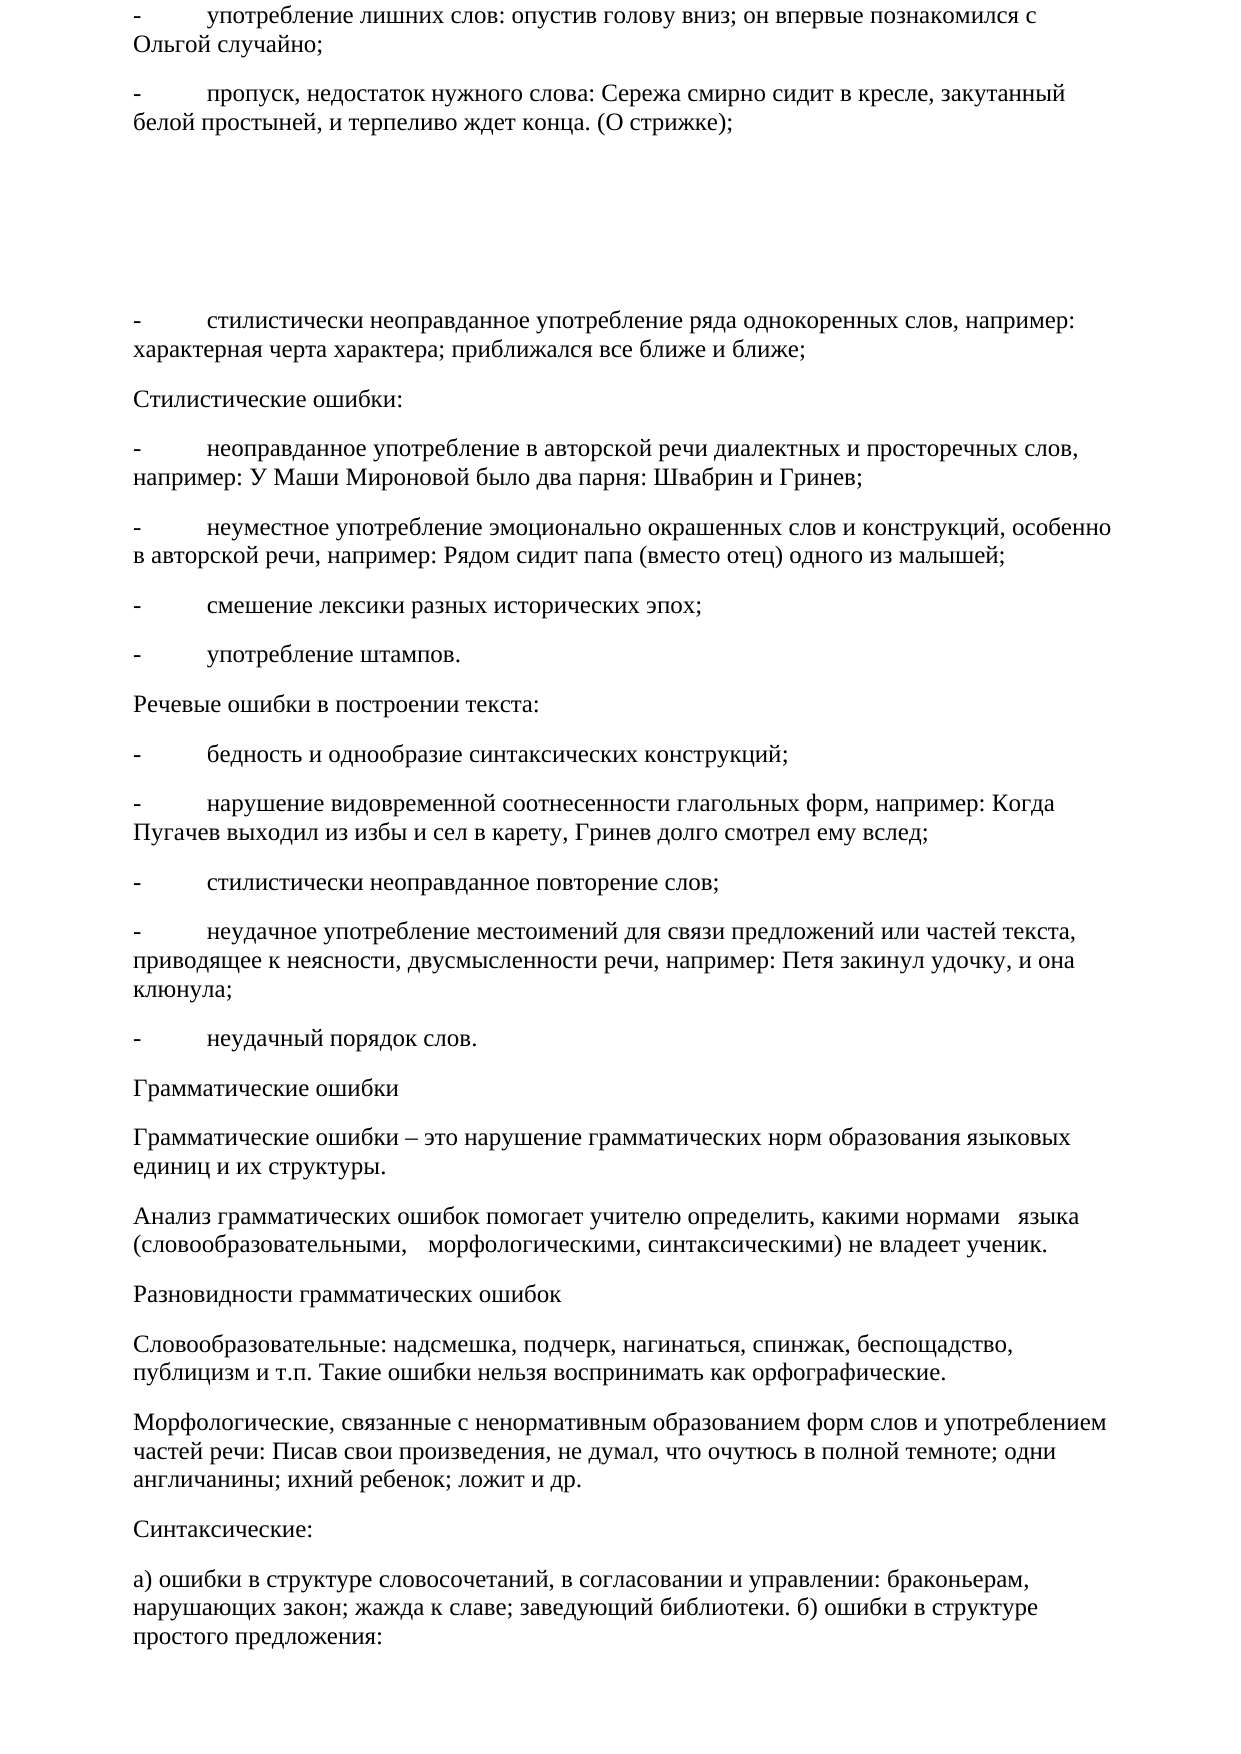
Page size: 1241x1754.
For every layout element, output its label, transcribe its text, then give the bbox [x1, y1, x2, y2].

text - неуместное употребление эмоционально окрашенных слов и конструкций, особенно в авторской речи, например: Рядом сидит папа (вместо отец) одного из малышей; [133, 512, 1119, 569]
text - бедность и однообразие синтаксических конструкций; [133, 739, 1119, 767]
text Разновидности грамматических ошибок [133, 1279, 1119, 1308]
text - неудачное употребление местоимений для связи предложений или частей текста, приводящее к неясности, двусмысленности речи, например: Петя закинул удочку, и она клюнула; [133, 916, 1119, 1002]
text - смешение лексики разных исторических эпох; [133, 590, 1119, 619]
text а) ошибки в структуре словосочетаний, в согласовании и управлении: браконьерам, нарушающих закон; жажда к славе; заведующий библиотеки. б) ошибки в структуре простого предложения: [133, 1564, 1119, 1650]
text - пропуск, недостаток нужного слова: Сережа смирно сидит в кресле, закутанный белой простыней, и терпеливо ждет конца. (О стрижке); [133, 78, 1119, 136]
text Словообразовательные: надсмешка, подчерк, нагинаться, спинжак, беспощадство, публицизм и т.п. Такие ошибки нельзя воспринимать как орфографические. [133, 1329, 1119, 1386]
text - неудачный порядок слов. [133, 1023, 1119, 1052]
text Грамматические ошибки – это нарушение грамматических норм образования языковых единиц и их структуры. [133, 1122, 1119, 1180]
text Анализ грамматических ошибок помогает учителю определить, какими нормами языка (словообразовательными, морфологическими, синтаксическими) не владеет ученик. [133, 1201, 1119, 1258]
text - неоправданное употребление в авторской речи диалектных и просторечных слов, например: У Маши Мироновой было два парня: Швабрин и Гринев; [133, 433, 1119, 491]
text - стилистически неоправданное повторение слов; [133, 867, 1119, 895]
text Грамматические ошибки [133, 1073, 1119, 1102]
text Речевые ошибки в построении текста: [133, 689, 1119, 718]
text - нарушение видовременной соотнесенности глагольных форм, например: Когда Пугачев выходил из избы и сел в карету, Гринев долго смотрел ему вслед; [133, 788, 1119, 846]
text Синтаксические: [133, 1514, 1119, 1543]
text Стилистические ошибки: [133, 384, 1119, 412]
text - употребление штампов. [133, 639, 1119, 668]
text - употребление лишних слов: опустив голову вниз; он впервые познакомился с Ольгой случайно; [133, 0, 1119, 57]
text - стилистически неоправданное употребление ряда однокоренных слов, например: характерная черта характера; приближался все ближе и ближе; [133, 305, 1119, 363]
text Морфологические, связанные с ненормативным образованием форм слов и употреблением частей речи: Писав свои произведения, не думал, что очутюсь в полной темноте; одни англичанины; ихний ребенок; ложит и др. [133, 1407, 1119, 1493]
